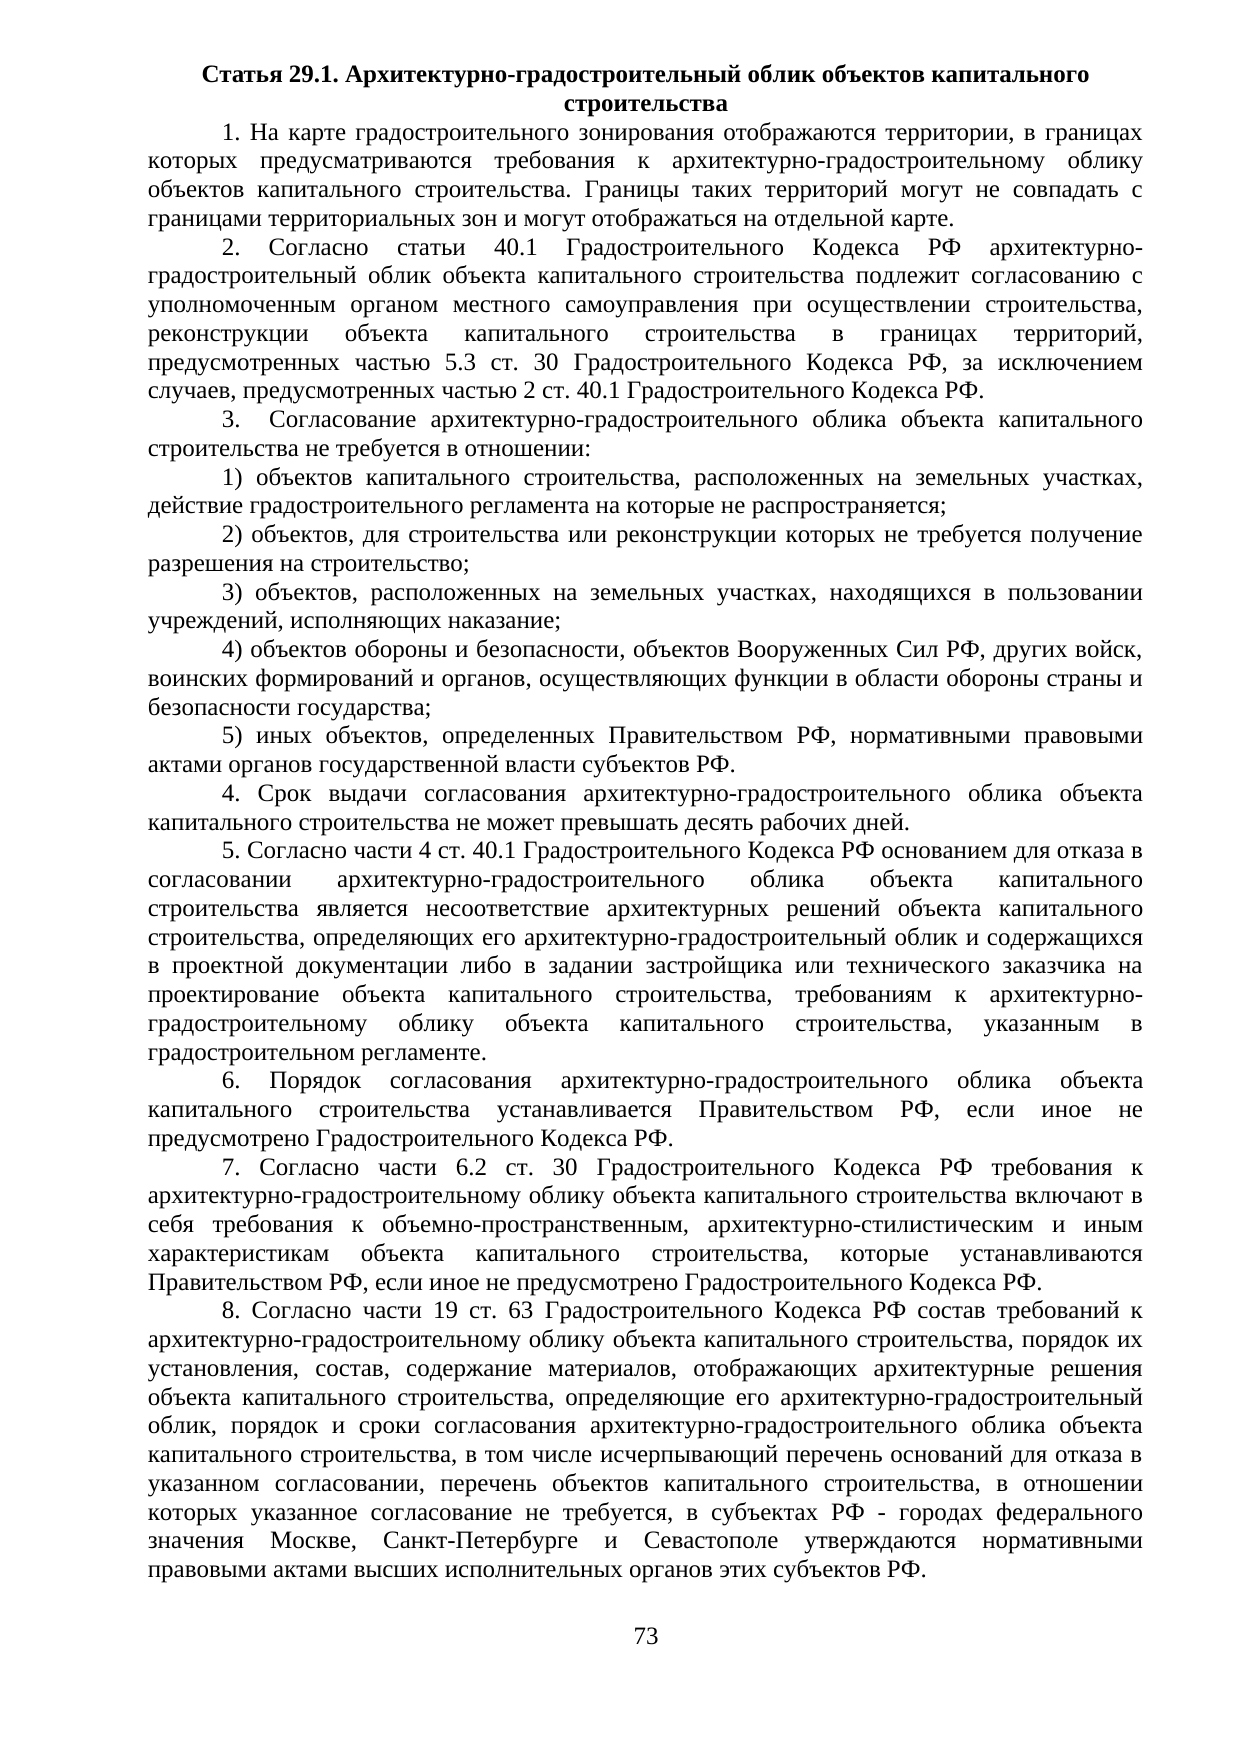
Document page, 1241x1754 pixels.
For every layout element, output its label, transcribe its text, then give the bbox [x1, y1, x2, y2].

text 5. Согласно части 4 ст. 40.1 Градостроительного Кодекса РФ основанием для отказа в согласовании архитектурно-градостроительного облика объекта капитального строительства является несоответствие архитектурных решений объекта капитального строительства, определяющих его архитектурно-градостроительный облик и содержащихся в проектной документации либо в задании застройщика или технического заказчика на проектирование объекта капитального строительства, требованиям к архитектурно-градостроительному облику объекта капитального строительства, указанным в градостроительном регламенте. [148, 835, 1144, 1065]
subtitle Статья 29.1. Архитектурно-градостроительный облик объектов капитального строительства [148, 59, 1144, 117]
text 8. Согласно части 19 ст. 63 Градостроительного Кодекса РФ состав требований к архитектурно-градостроительному облику объекта капитального строительства, порядок их установления, состав, содержание материалов, отображающих архитектурные решения объекта капитального строительства, определяющие его архитектурно-градостроительный облик, порядок и сроки согласования архитектурно-градостроительного облика объекта капитального строительства, в том числе исчерпывающий перечень оснований для отказа в указанном согласовании, перечень объектов капитального строительства, в отношении которых указанное согласование не требуется, в субъектах РФ - городах федерального значения Москве, Санкт-Петербурге и Севастополе утверждаются нормативными правовыми актами высших исполнительных органов этих субъектов РФ. [148, 1295, 1144, 1583]
text 3. Согласование архитектурно-градостроительного облика объекта капитального строительства не требуется в отношении: [148, 404, 1144, 462]
text 5) иных объектов, определенных Правительством РФ, нормативными правовыми актами органов государственной власти субъектов РФ. [148, 720, 1144, 778]
text 6. Порядок согласования архитектурно-градостроительного облика объекта капитального строительства устанавливается Правительством РФ, если иное не предусмотрено Градостроительного Кодекса РФ. [148, 1065, 1144, 1152]
text 1. На карте градостроительного зонирования отображаются территории, в границах которых предусматриваются требования к архитектурно-градостроительному облику объектов капитального строительства. Границы таких территорий могут не совпадать с границами территориальных зон и могут отображаться на отдельной карте. [148, 117, 1144, 232]
text 2) объектов, для строительства или реконструкции которых не требуется получение разрешения на строительство; [148, 519, 1144, 577]
text 7. Согласно части 6.2 ст. 30 Градостроительного Кодекса РФ требования к архитектурно-градостроительному облику объекта капитального строительства включают в себя требования к объемно-пространственным, архитектурно-стилистическим и иным характеристикам объекта капитального строительства, которые устанавливаются Правительством РФ, если иное не предусмотрено Градостроительного Кодекса РФ. [148, 1152, 1144, 1295]
text 1) объектов капитального строительства, расположенных на земельных участках, действие градостроительного регламента на которые не распространяется; [148, 462, 1144, 519]
text 4. Срок выдачи согласования архитектурно-градостроительного облика объекта капитального строительства не может превышать десять рабочих дней. [148, 778, 1144, 835]
text 2. Согласно статьи 40.1 Градостроительного Кодекса РФ архитектурно-градостроительный облик объекта капитального строительства подлежит согласованию с уполномоченным органом местного самоуправления при осуществлении строительства, реконструкции объекта капитального строительства в границах территорий, предусмотренных частью 5.3 ст. 30 Градостроительного Кодекса РФ, за исключением случаев, предусмотренных частью 2 ст. 40.1 Градостроительного Кодекса РФ. [148, 232, 1144, 404]
text 4) объектов обороны и безопасности, объектов Вооруженных Сил РФ, других войск, воинских формирований и органов, осуществляющих функции в области обороны страны и безопасности государства; [148, 634, 1144, 720]
text 3) объектов, расположенных на земельных участках, находящихся в пользовании учреждений, исполняющих наказание; [148, 577, 1144, 634]
